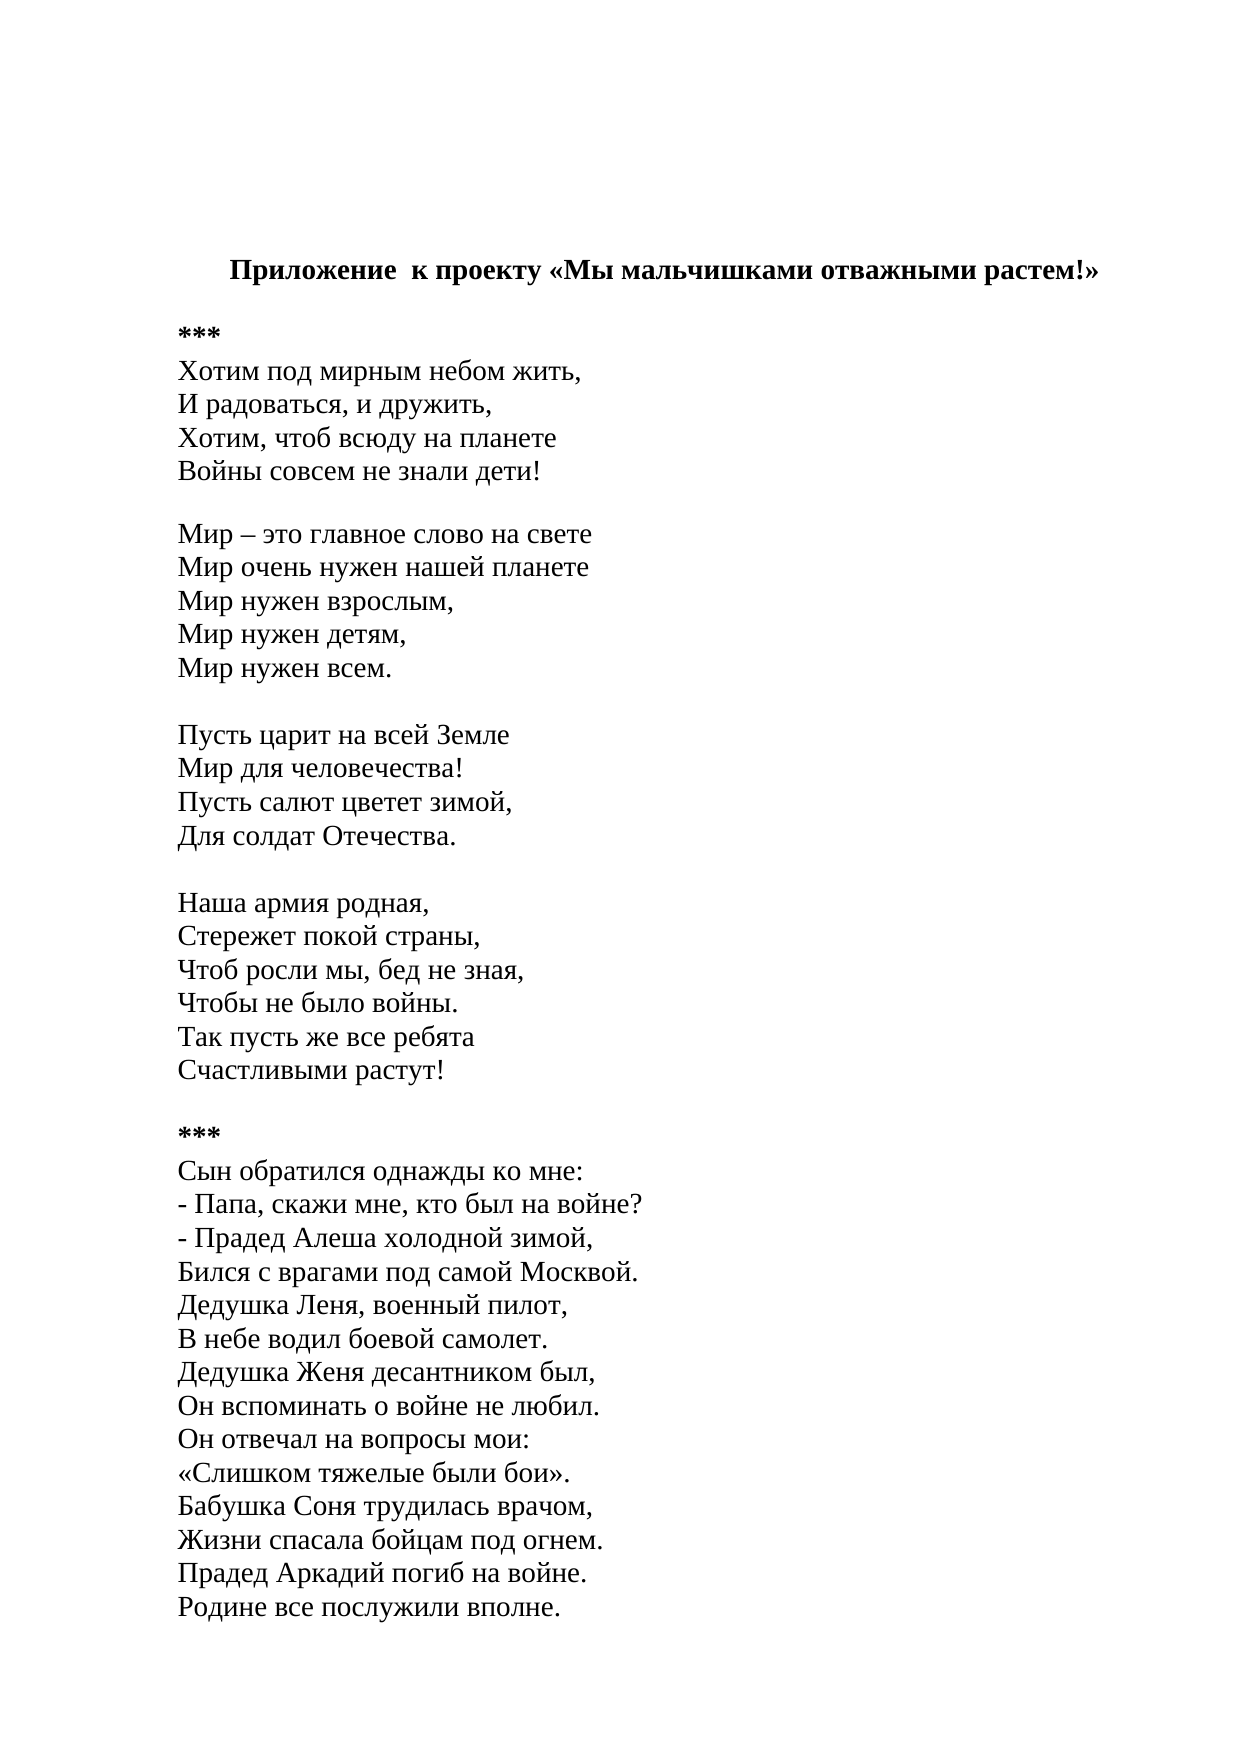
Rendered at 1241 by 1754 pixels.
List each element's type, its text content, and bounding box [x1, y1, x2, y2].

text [177, 516, 1152, 1623]
text Приложение к проекту «Мы мальчишками отважными растем!» [177, 252, 1152, 286]
text Хотим под мирным небом жить, И радоваться, и дружить, Хотим, чтоб всюду на планете Войны совсем не знали дети! [177, 353, 1152, 516]
text *** [177, 319, 1152, 353]
